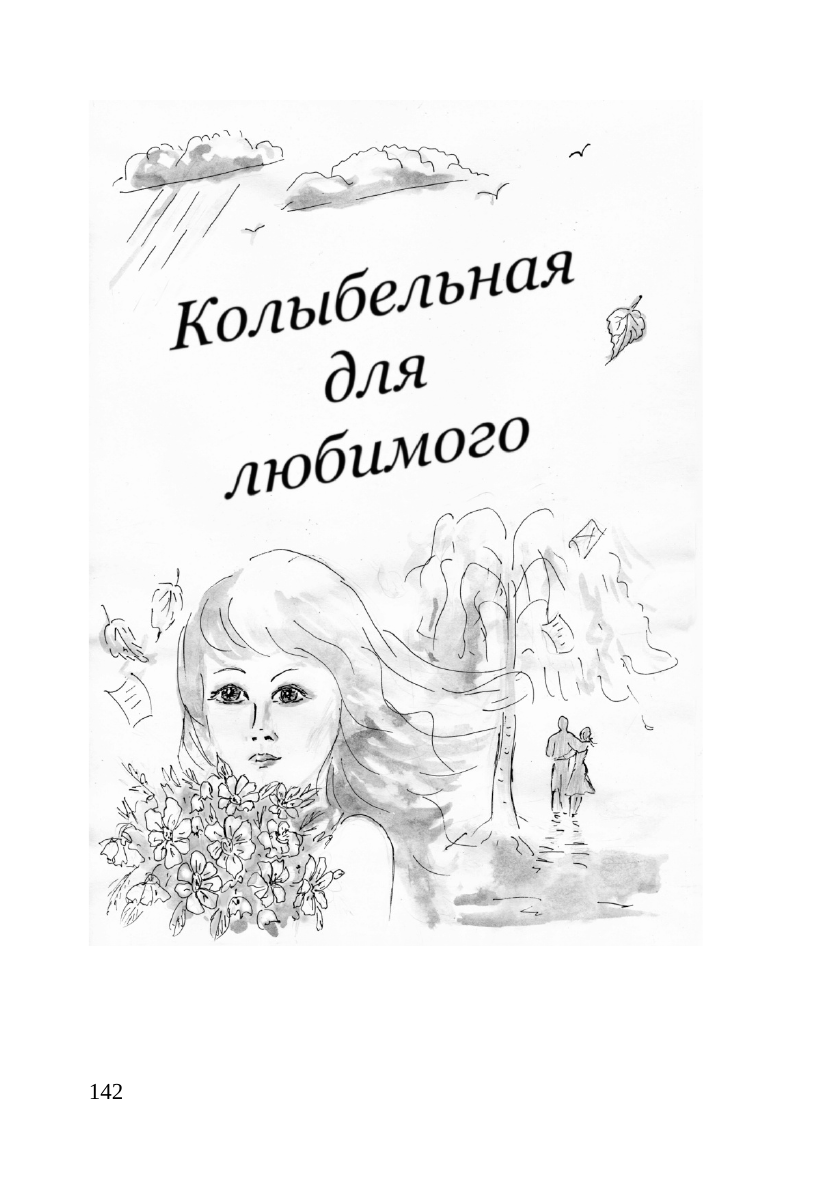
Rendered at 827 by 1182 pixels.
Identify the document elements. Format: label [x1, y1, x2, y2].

picture [88, 100, 703, 946]
